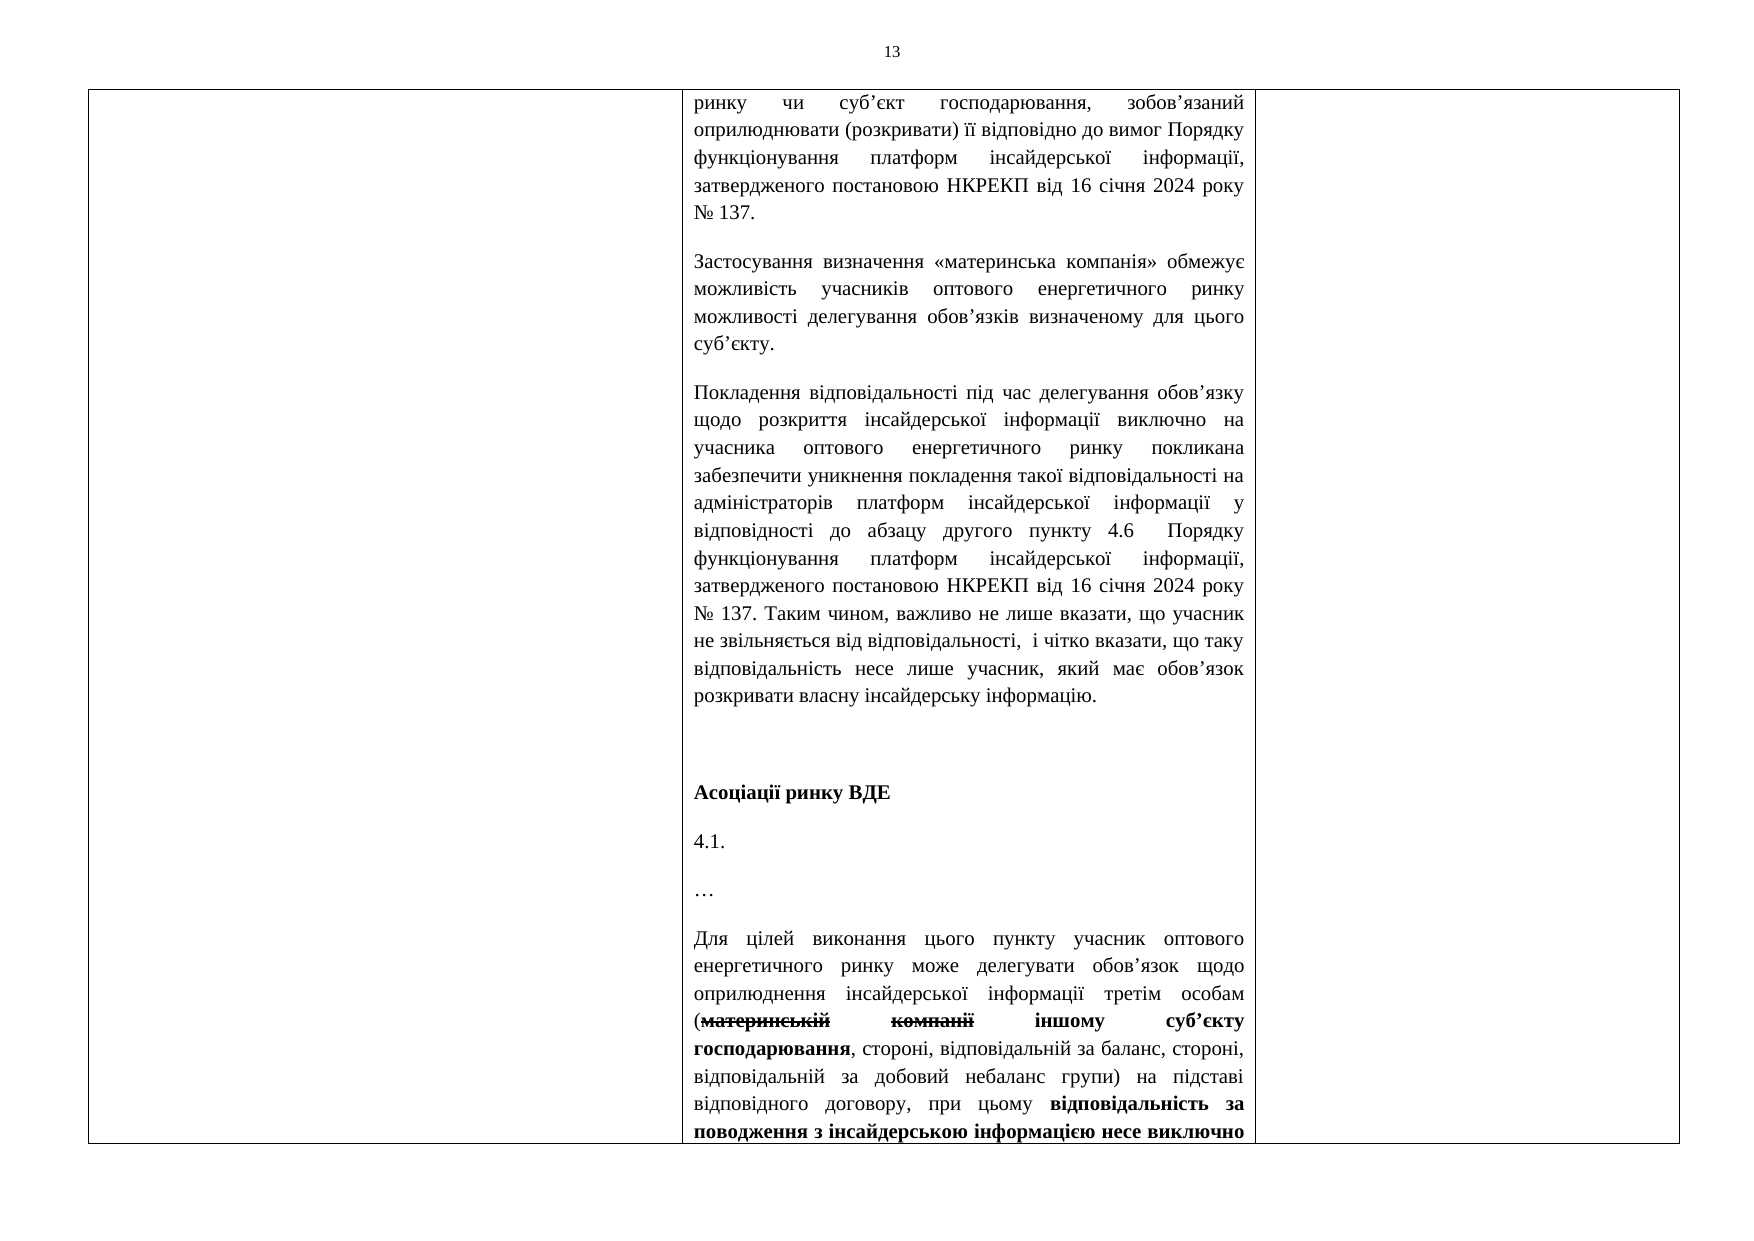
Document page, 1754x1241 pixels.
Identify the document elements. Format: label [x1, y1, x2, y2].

table_cell [89, 90, 682, 1143]
table_cell [1256, 90, 1679, 1143]
table_cell [683, 90, 1255, 1143]
